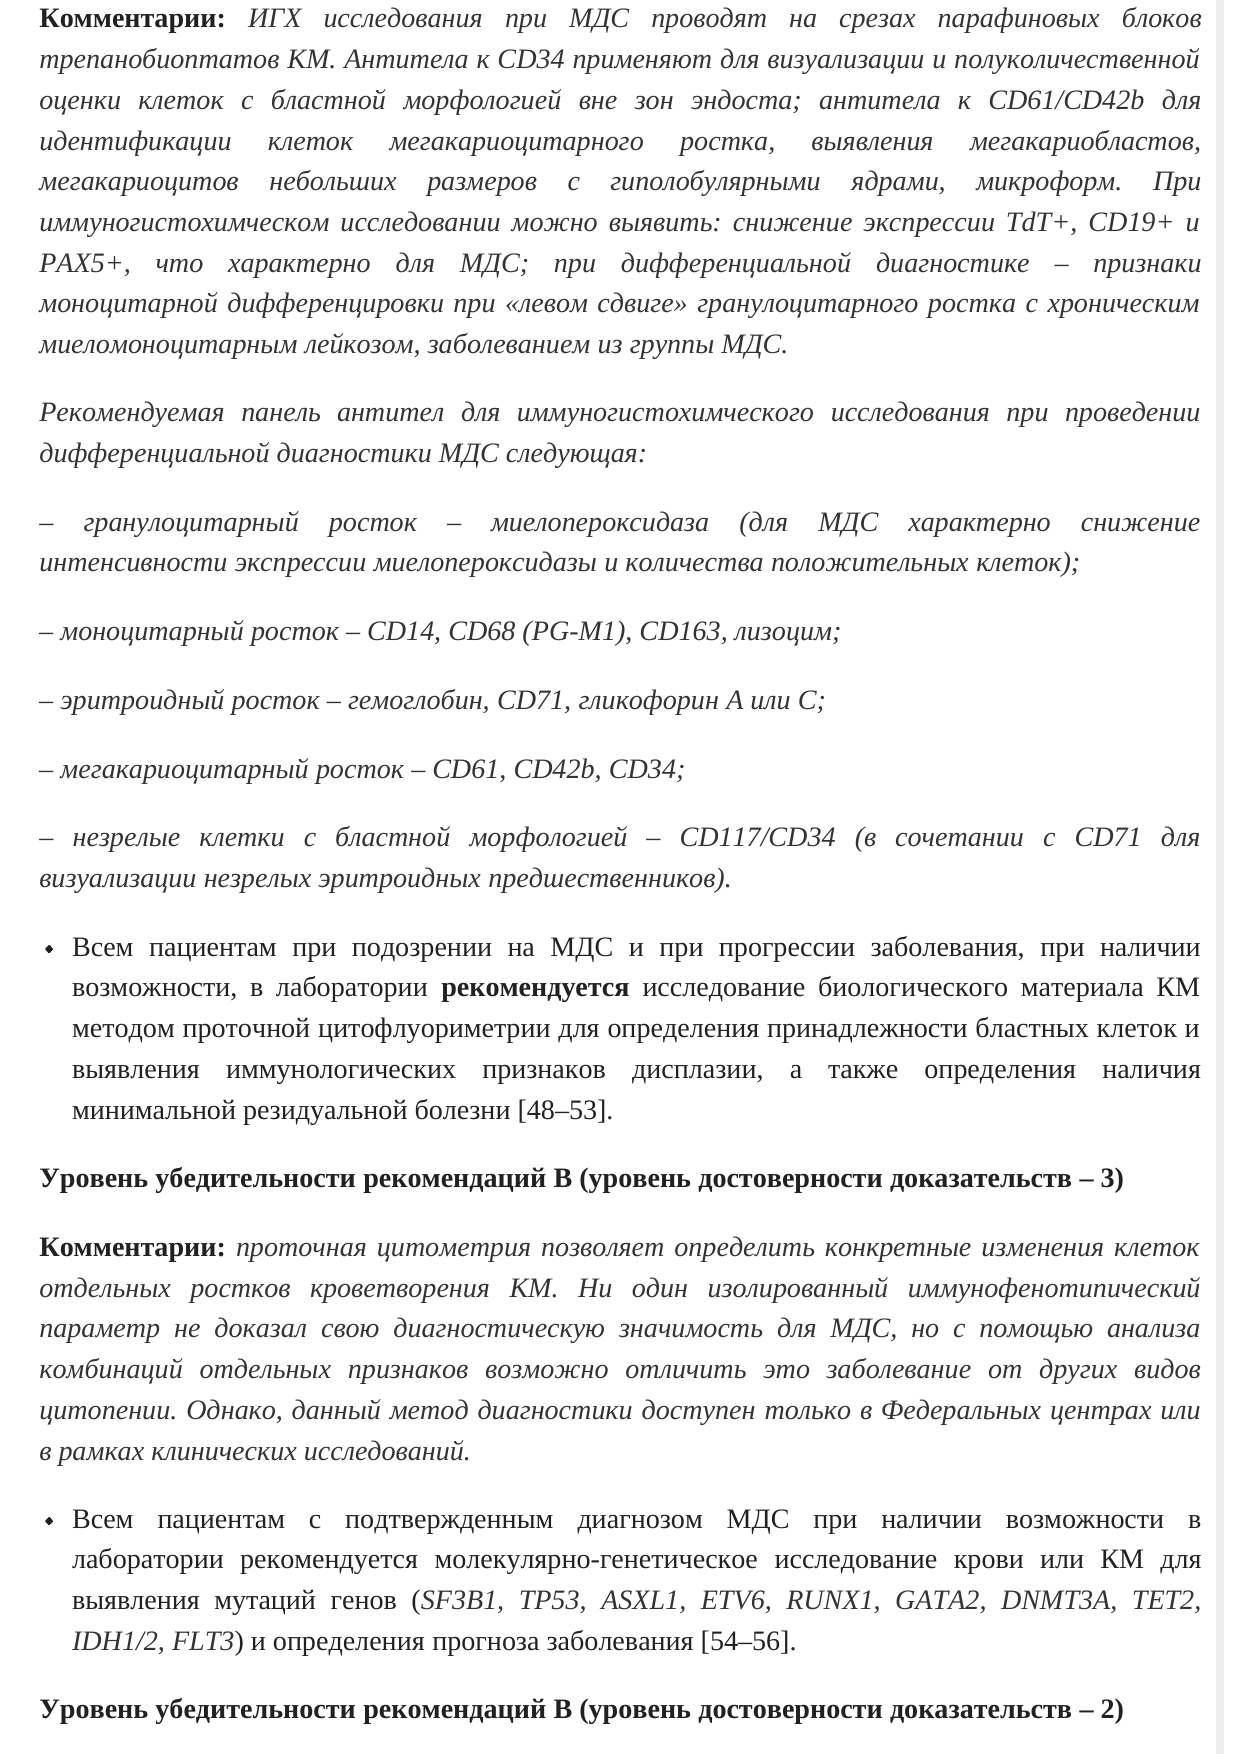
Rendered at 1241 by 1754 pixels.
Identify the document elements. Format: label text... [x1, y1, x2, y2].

list незрелые клетки с бластной морфологией – CD117/CD34 (в сочетании с CD71 для визуализации незрелых эритроидных предшественников). [39, 821, 1200, 894]
text Рекомендуемая панель антител для иммуногистохимческого исследования при проведении дифференциальной диагностики МДС следующая: [39, 395, 1200, 468]
list эритроидный росток – гемоглобин, CD71, гликофорин A или С; [39, 683, 1213, 715]
text Всем пациентам при подозрении на МДС и при прогрессии заболевания, при наличии возможности, в лаборатории рекомендуется исследование биологического материала КМ методом проточной цитофлуориметрии для определения принадлежности бластных клеток и выявления иммунологических признаков дисплазии, а также определения наличия минимальной резидуальной болезни [48–53]. [72, 930, 1201, 1125]
subtitle Уровень убедительности рекомендаций B (уровень достоверности доказательств – 2) [39, 1692, 1213, 1725]
list гранулоцитарный росток – миелопероксидаза (для МДС характерно снижение интенсивности экспрессии миелопероксидазы и количества положительных клеток); [39, 504, 1200, 578]
list мегакариоцитарный росток – CD61, CD42b, CD34; [39, 752, 1213, 784]
text Комментарии: ИГХ исследования при МДС проводят на срезах парафиновых блоков трепанобиоптатов КМ. Антитела к CD34 применяют для визуализации и полуколичественной оценки клеток с бластной морфологией вне зон эндоста; антитела к CD61/СD42b для идентификации клеток мегакариоцитарного ростка, выявления мегакариобластов, мегакариоцитов небольших размеров с гиполобулярными ядрами, микроформ. При иммуногистохимческом исследовании можно выявить: снижение экспрессии TdT+, CD19+ и PAX5+, что характерно для МДС; при дифференциальной диагностике – признаки моноцитарной дифференцировки при «левом сдвиге» гранулоцитарного ростка с хроническим миеломоноцитарным лейкозом, заболеванием из группы МДС. [39, 1, 1201, 360]
subtitle Уровень убедительности рекомендаций B (уровень достоверности доказательств – 3) [39, 1161, 1213, 1193]
text Комментарии: проточная цитометрия позволяет определить конкретные изменения клеток отдельных ростков кроветворения КМ. Ни один изолированный иммунофенотипический параметр не доказал свою диагностическую значимость для МДС, но с помощью анализа комбинаций отдельных признаков возможно отличить это заболевание от других видов цитопении. Однако, данный метод диагностики доступен только в Федеральных центрах или в рамках клинических исследований. [39, 1230, 1201, 1466]
text Всем пациентам с подтвержденным диагнозом МДС при наличии возможности в лаборатории рекомендуется молекулярно-генетическое исследование крови или КМ для выявления мутаций генов (SF3B1, ТР53, ASXL1, ETV6, RUNX1, GATA2, DNMT3A, TET2, IDH1/2, FLT3) и определения прогноза заболевания [54–56]. [72, 1502, 1201, 1656]
list моноцитарный росток – CD14, CD68 (PG-M1), CD163, лизоцим; [39, 614, 1213, 646]
